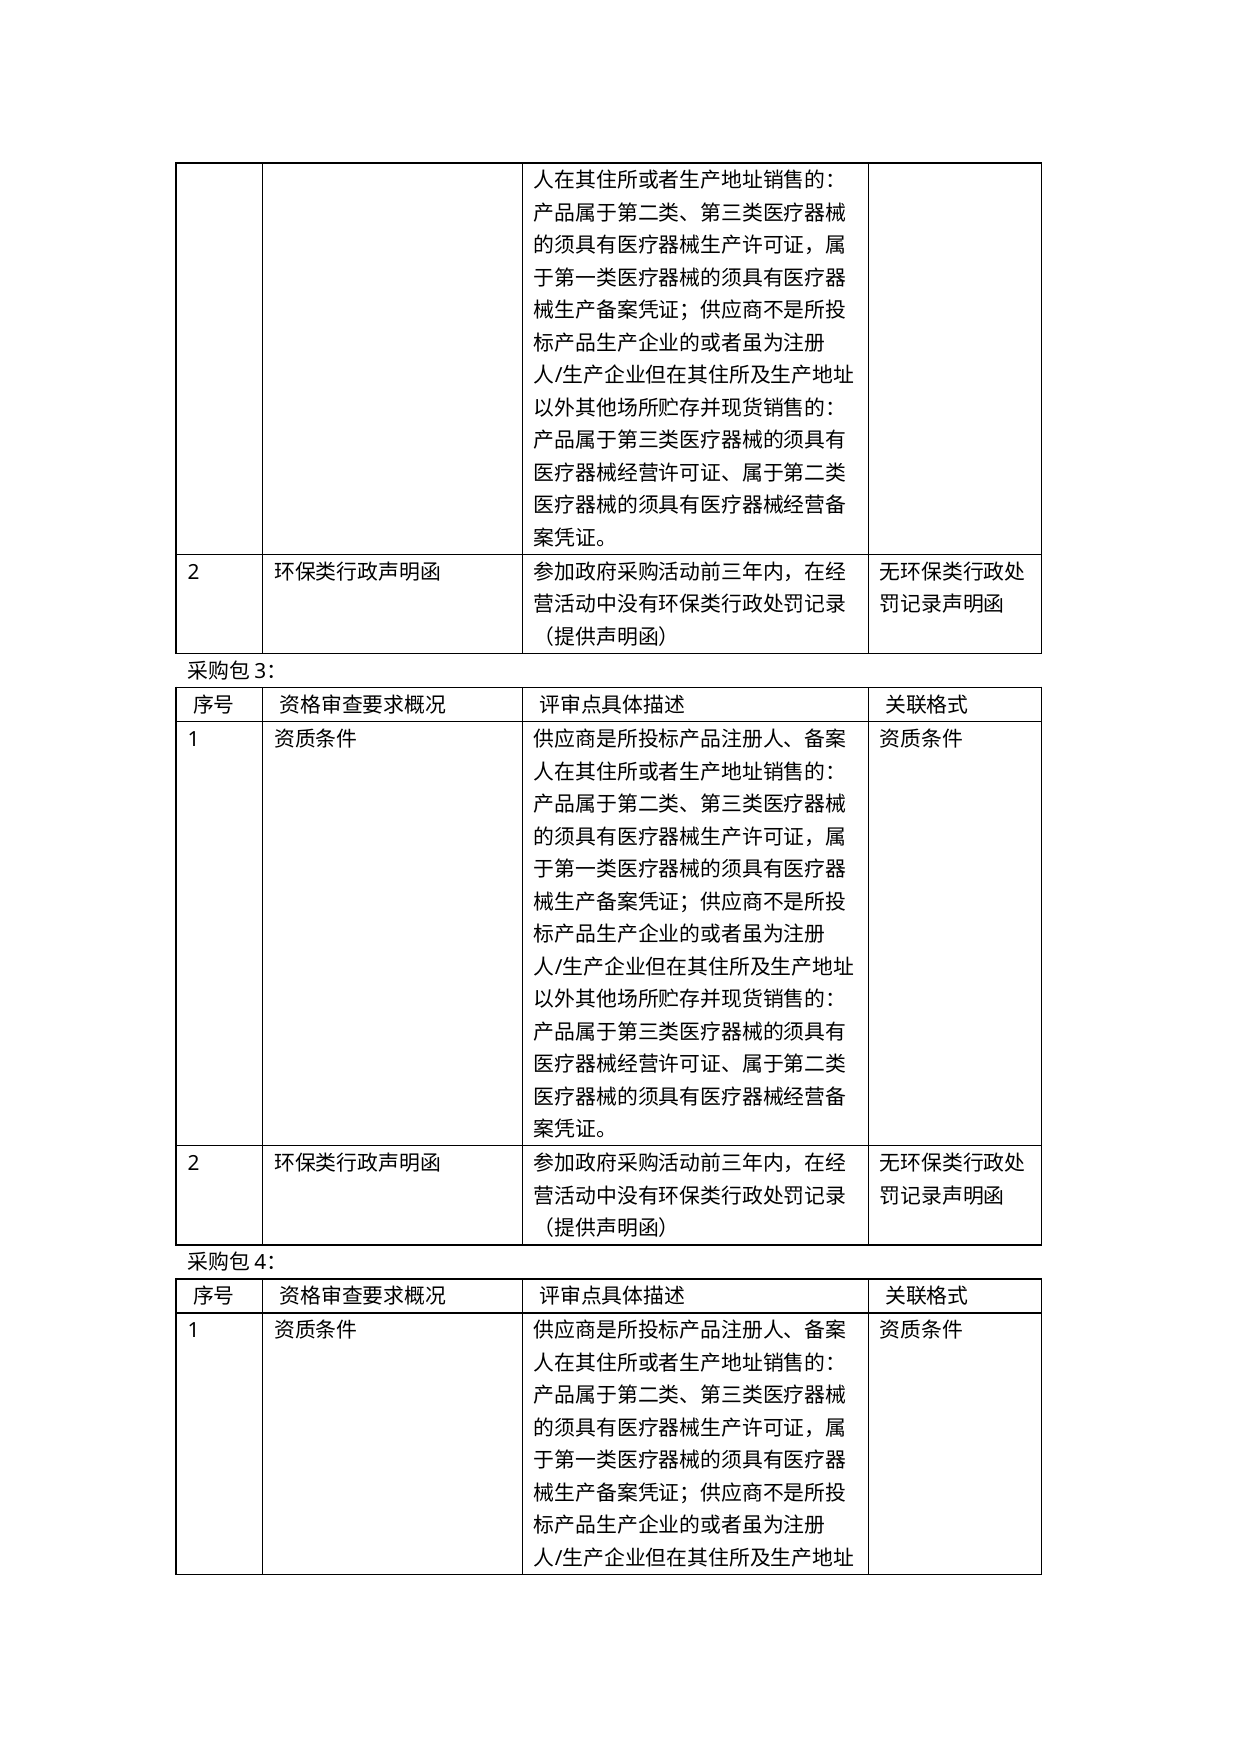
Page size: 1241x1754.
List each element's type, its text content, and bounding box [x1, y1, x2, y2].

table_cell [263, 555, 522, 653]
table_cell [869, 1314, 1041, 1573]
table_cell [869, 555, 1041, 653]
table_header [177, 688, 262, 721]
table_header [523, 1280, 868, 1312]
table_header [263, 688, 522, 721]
text 采购包4： [187, 1245, 1053, 1278]
text 采购包3： [187, 654, 1053, 687]
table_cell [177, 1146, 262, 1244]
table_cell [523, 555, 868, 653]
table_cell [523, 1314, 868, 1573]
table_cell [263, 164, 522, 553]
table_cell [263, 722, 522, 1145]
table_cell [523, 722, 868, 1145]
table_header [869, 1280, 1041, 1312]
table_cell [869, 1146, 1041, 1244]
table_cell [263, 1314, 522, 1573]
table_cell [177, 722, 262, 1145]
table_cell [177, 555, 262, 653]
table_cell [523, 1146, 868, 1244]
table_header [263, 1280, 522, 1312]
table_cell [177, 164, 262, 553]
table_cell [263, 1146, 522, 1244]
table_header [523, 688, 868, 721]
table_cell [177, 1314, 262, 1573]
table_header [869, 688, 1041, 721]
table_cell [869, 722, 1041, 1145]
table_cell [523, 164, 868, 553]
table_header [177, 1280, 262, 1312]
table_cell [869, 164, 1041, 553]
